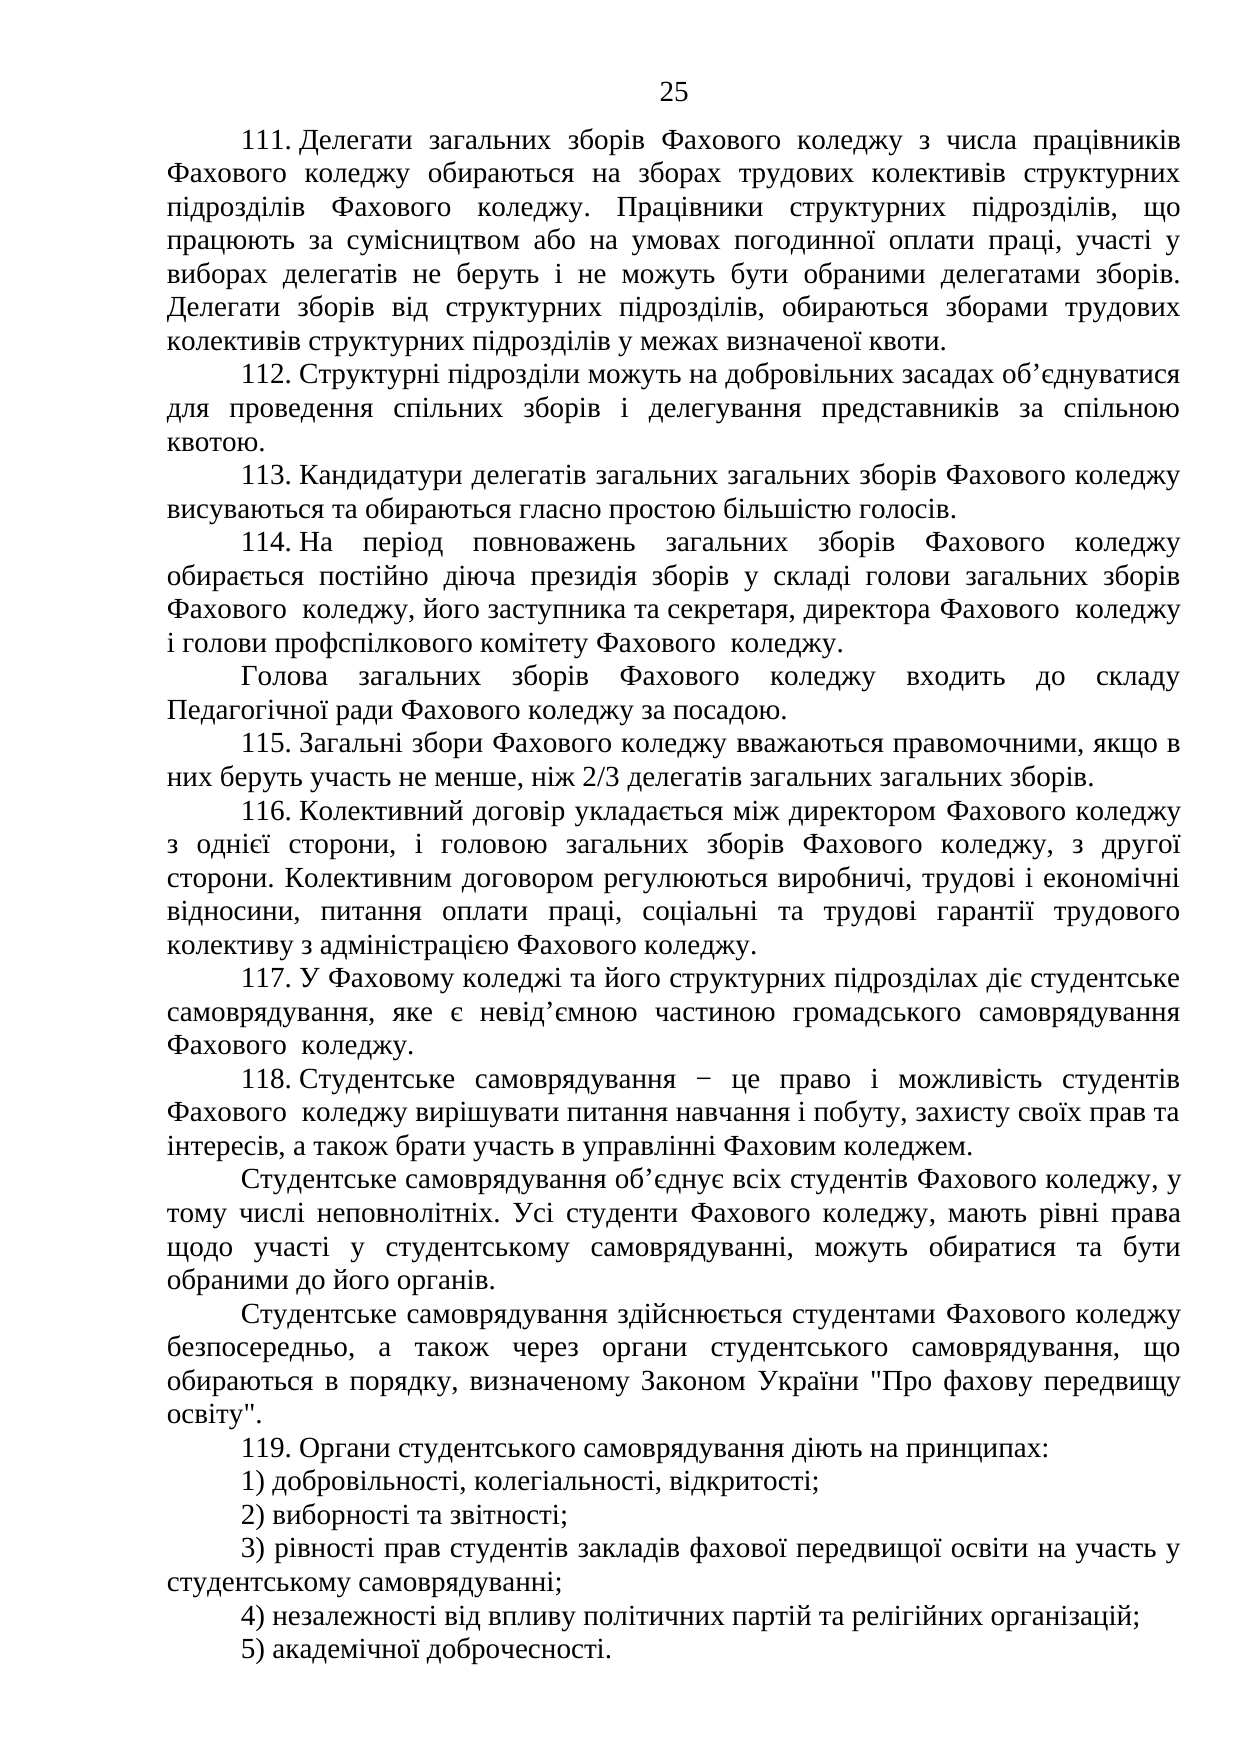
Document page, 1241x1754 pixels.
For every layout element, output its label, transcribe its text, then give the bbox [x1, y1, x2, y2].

text 117. У Фаховому коледжі та його структурних підрозділах діє студентське самоврядування, яке є невід’ємною частиною громадського самоврядування Фахового коледжу. [167, 960, 1181, 1061]
text Студентське самоврядування здійснюється студентами Фахового коледжу безпосередньо, а також через органи студентського самоврядування, що обираються в порядку, визначеному Законом України "Про фахову передвищу освіту". [167, 1296, 1181, 1430]
text 112. Структурні підрозділи можуть на добровільних засадах об’єднуватися для проведення спільних зборів і делегування представників за спільною квотою. [167, 357, 1181, 457]
text 2) виборності та звітності; [167, 1497, 1181, 1531]
text 113. Кандидатури делегатів загальних загальних зборів Фахового коледжу висуваються та обираються гласно простою більшістю голосів. [167, 457, 1181, 524]
text 111. Делегати загальних зборів Фахового коледжу з числа працівників Фахового коледжу обираються на зборах трудових колективів структурних підрозділів Фахового коледжу. Працівники структурних підрозділів, що працюють за сумісництвом або на умовах погодинної оплати праці, участі у виборах делегатів не беруть і не можуть бути обраними делегатами зборів. Делегати зборів від структурних підрозділів, обираються зборами трудових колективів структурних підрозділів у межах визначеної квоти. [167, 122, 1181, 357]
text 3) рівності прав студентів закладів фахової передвищої освіти на участь у студентському самоврядуванні; [167, 1531, 1181, 1598]
text 115. Загальні збори Фахового коледжу вважаються правомочними, якщо в них беруть участь не менше, ніж 2/3 делегатів загальних загальних зборів. [167, 726, 1181, 793]
text 119. Органи студентського самоврядування діють на принципах: [167, 1430, 1181, 1463]
text 118. Студентське самоврядування − це право і можливість студентів Фахового коледжу вирішувати питання навчання і побуту, захисту своїх прав та інтересів, а також брати участь в управлінні Фаховим коледжем. [167, 1061, 1181, 1162]
text 5) академічної доброчесності. [167, 1631, 1181, 1665]
text 1) добровільності, колегіальності, відкритості; [167, 1463, 1181, 1497]
text 4) незалежності від впливу політичних партій та релігійних організацій; [167, 1598, 1181, 1631]
text 114. На період повноважень загальних зборів Фахового коледжу обирається постійно діюча президія зборів у складі голови загальних зборів Фахового коледжу, його заступника та секретаря, директора Фахового коледжу і голови профспілкового комітету Фахового коледжу. [167, 524, 1181, 658]
text Голова загальних зборів Фахового коледжу входить до складу Педагогічної ради Фахового коледжу за посадою. [167, 658, 1181, 726]
text 116. Колективний договір укладається між директором Фахового коледжу з однієї сторони, і головою загальних зборів Фахового коледжу, з другої сторони. Колективним договором регулюються виробничі, трудові і економічні відносини, питання оплати праці, соціальні та трудові гарантії трудового колективу з адміністрацією Фахового коледжу. [167, 793, 1181, 960]
text Студентське самоврядування об’єднує всіх студентів Фахового коледжу, у тому числі неповнолітніх. Усі студенти Фахового коледжу, мають рівні права щодо участі у студентському самоврядуванні, можуть обиратися та бути обраними до його органів. [167, 1162, 1181, 1296]
